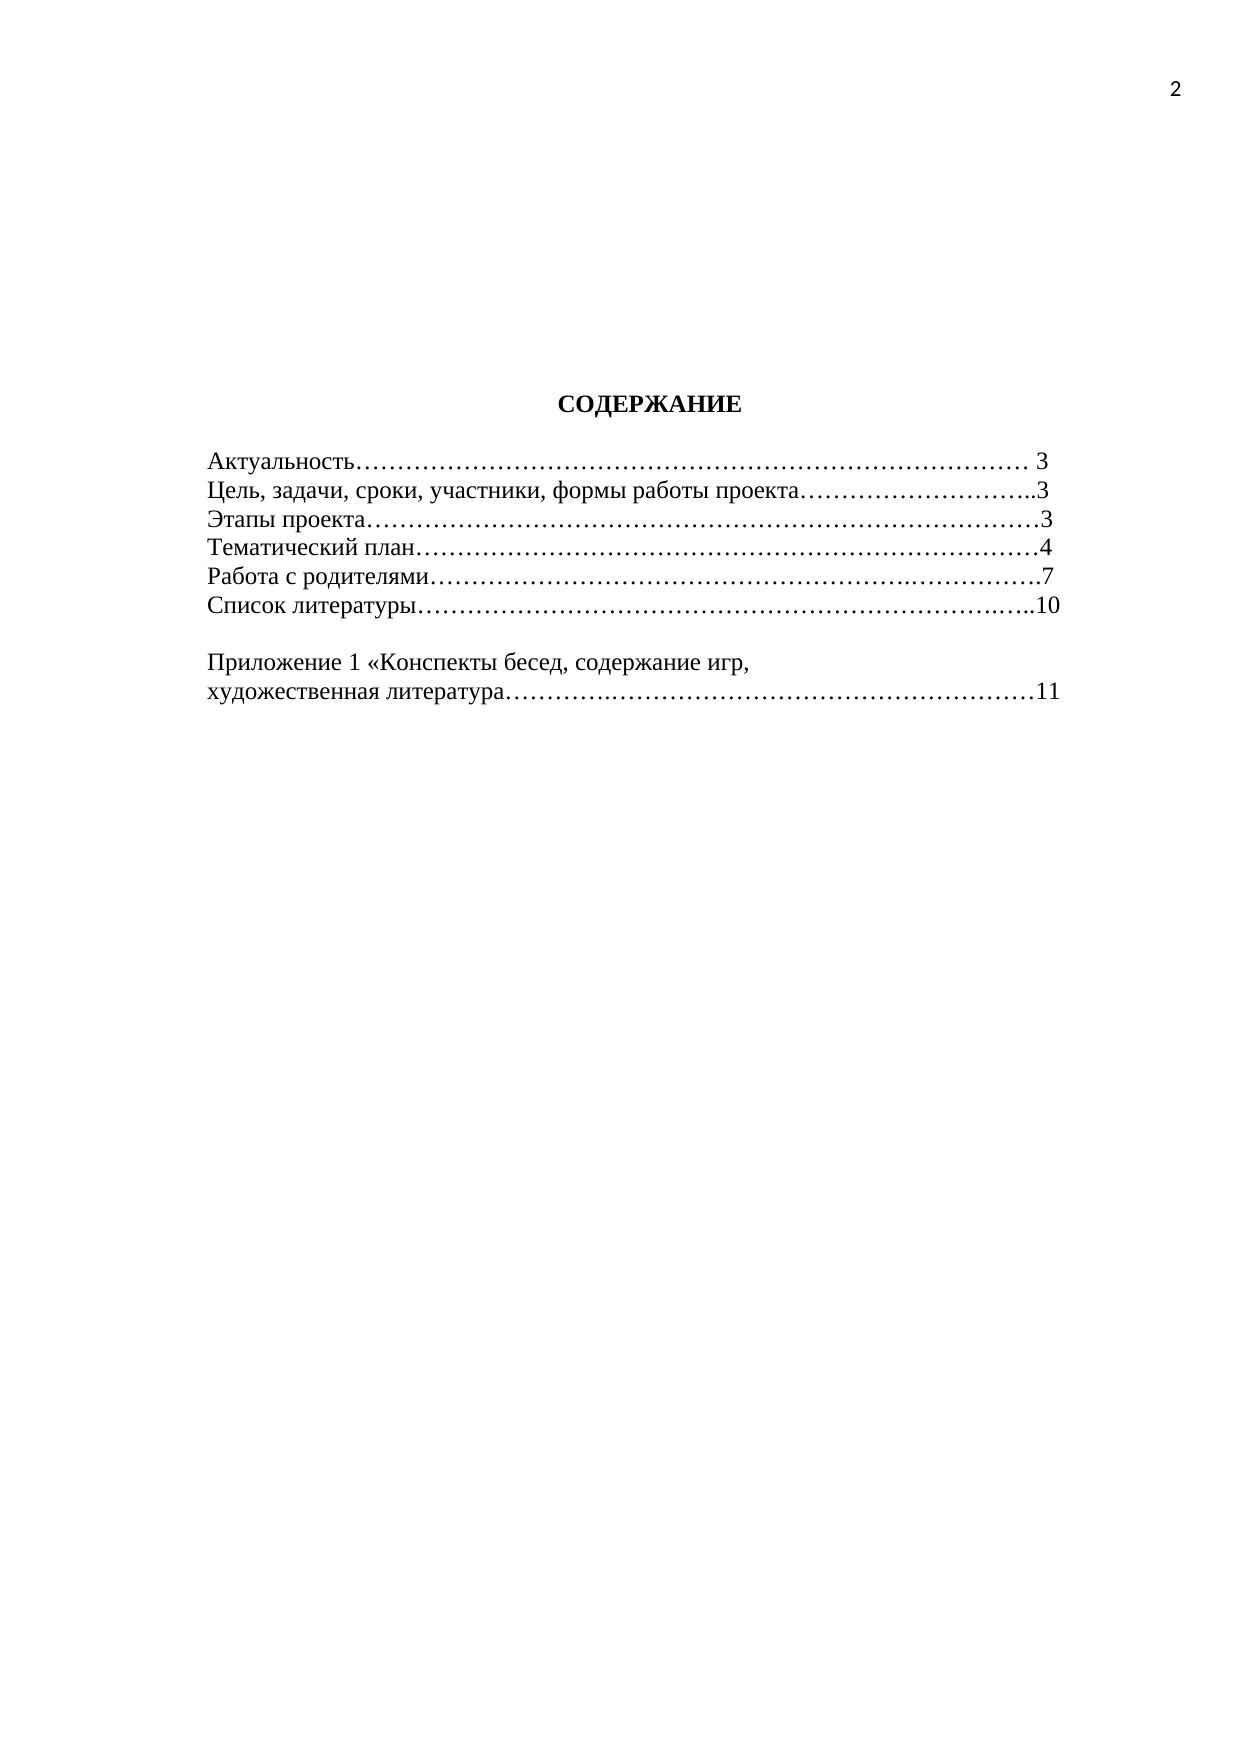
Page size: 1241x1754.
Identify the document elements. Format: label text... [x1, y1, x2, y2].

text Актуальность……………………………………………………………………… 3 [207, 446, 1181, 475]
text Список литературы…………………………………………………………….…..10 [207, 590, 1181, 619]
text Тематический план…………………………………………………………………4 [207, 532, 1181, 561]
text Цель, задачи, сроки, участники, формы работы проекта………………………..3 [207, 475, 1181, 504]
text Приложение 1 «Конспекты бесед, содержание игр, [207, 647, 1181, 676]
text художественная литература………….……………………………………………11 [207, 676, 1181, 705]
text Этапы проекта………………………………………………………………………3 [207, 504, 1181, 532]
text Работа с родителями………………………………………………….…………….7 [207, 561, 1181, 590]
text СОДЕРЖАНИЕ [118, 389, 1181, 417]
